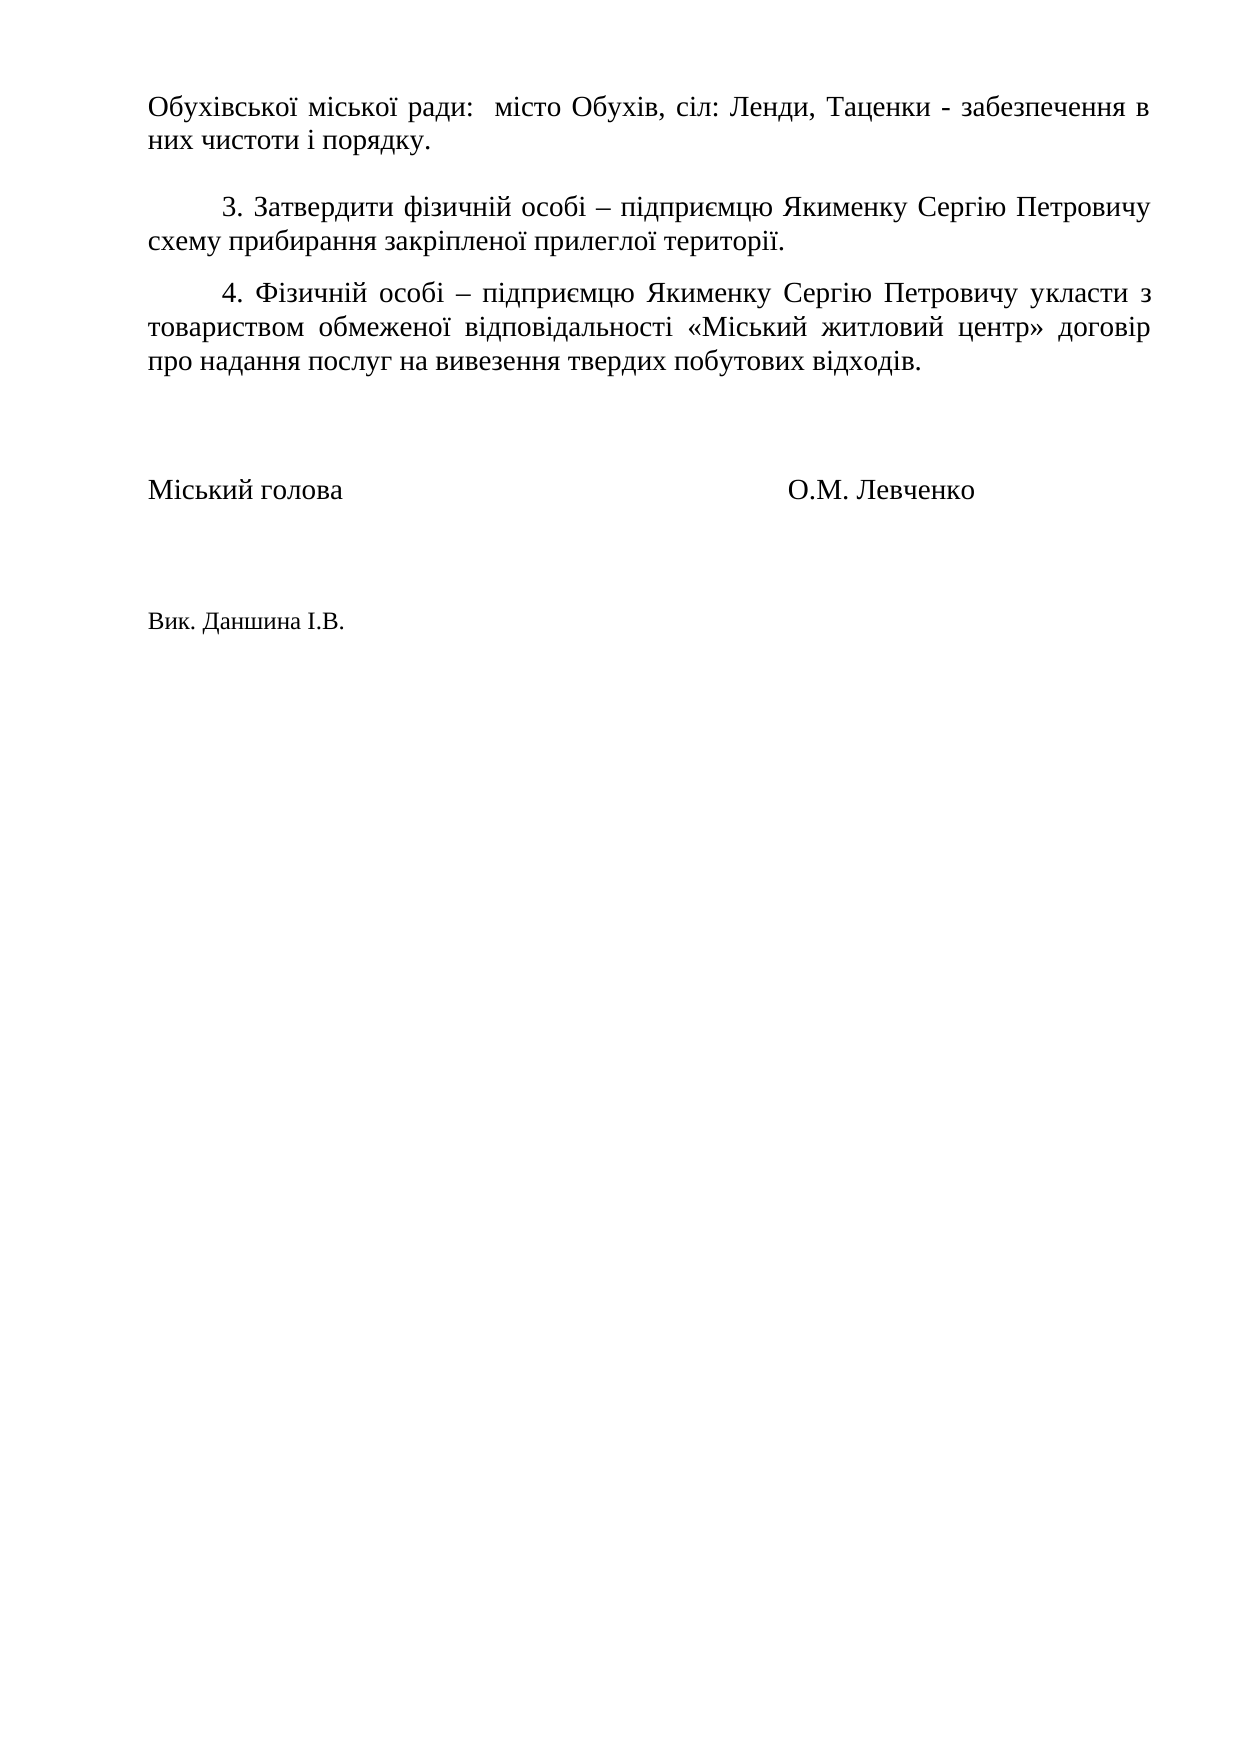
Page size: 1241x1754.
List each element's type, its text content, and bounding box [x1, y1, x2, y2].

text Міський голова О.М. Левченко [148, 472, 1152, 506]
text Вик. Даншина І.В. [148, 606, 1152, 635]
text 3. Затвердити фізичній особі – підприємцю Якименку Сергію Петровичу схему прибирання закріпленої прилеглої території. [148, 189, 1152, 256]
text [148, 89, 1152, 156]
text 4. Фізичній особі – підприємцю Якименку Сергію Петровичу укласти з товариством обмеженої відповідальності «Міський житловий центр» договір про надання послуг на вивезення твердих побутових відходів. [148, 276, 1152, 376]
